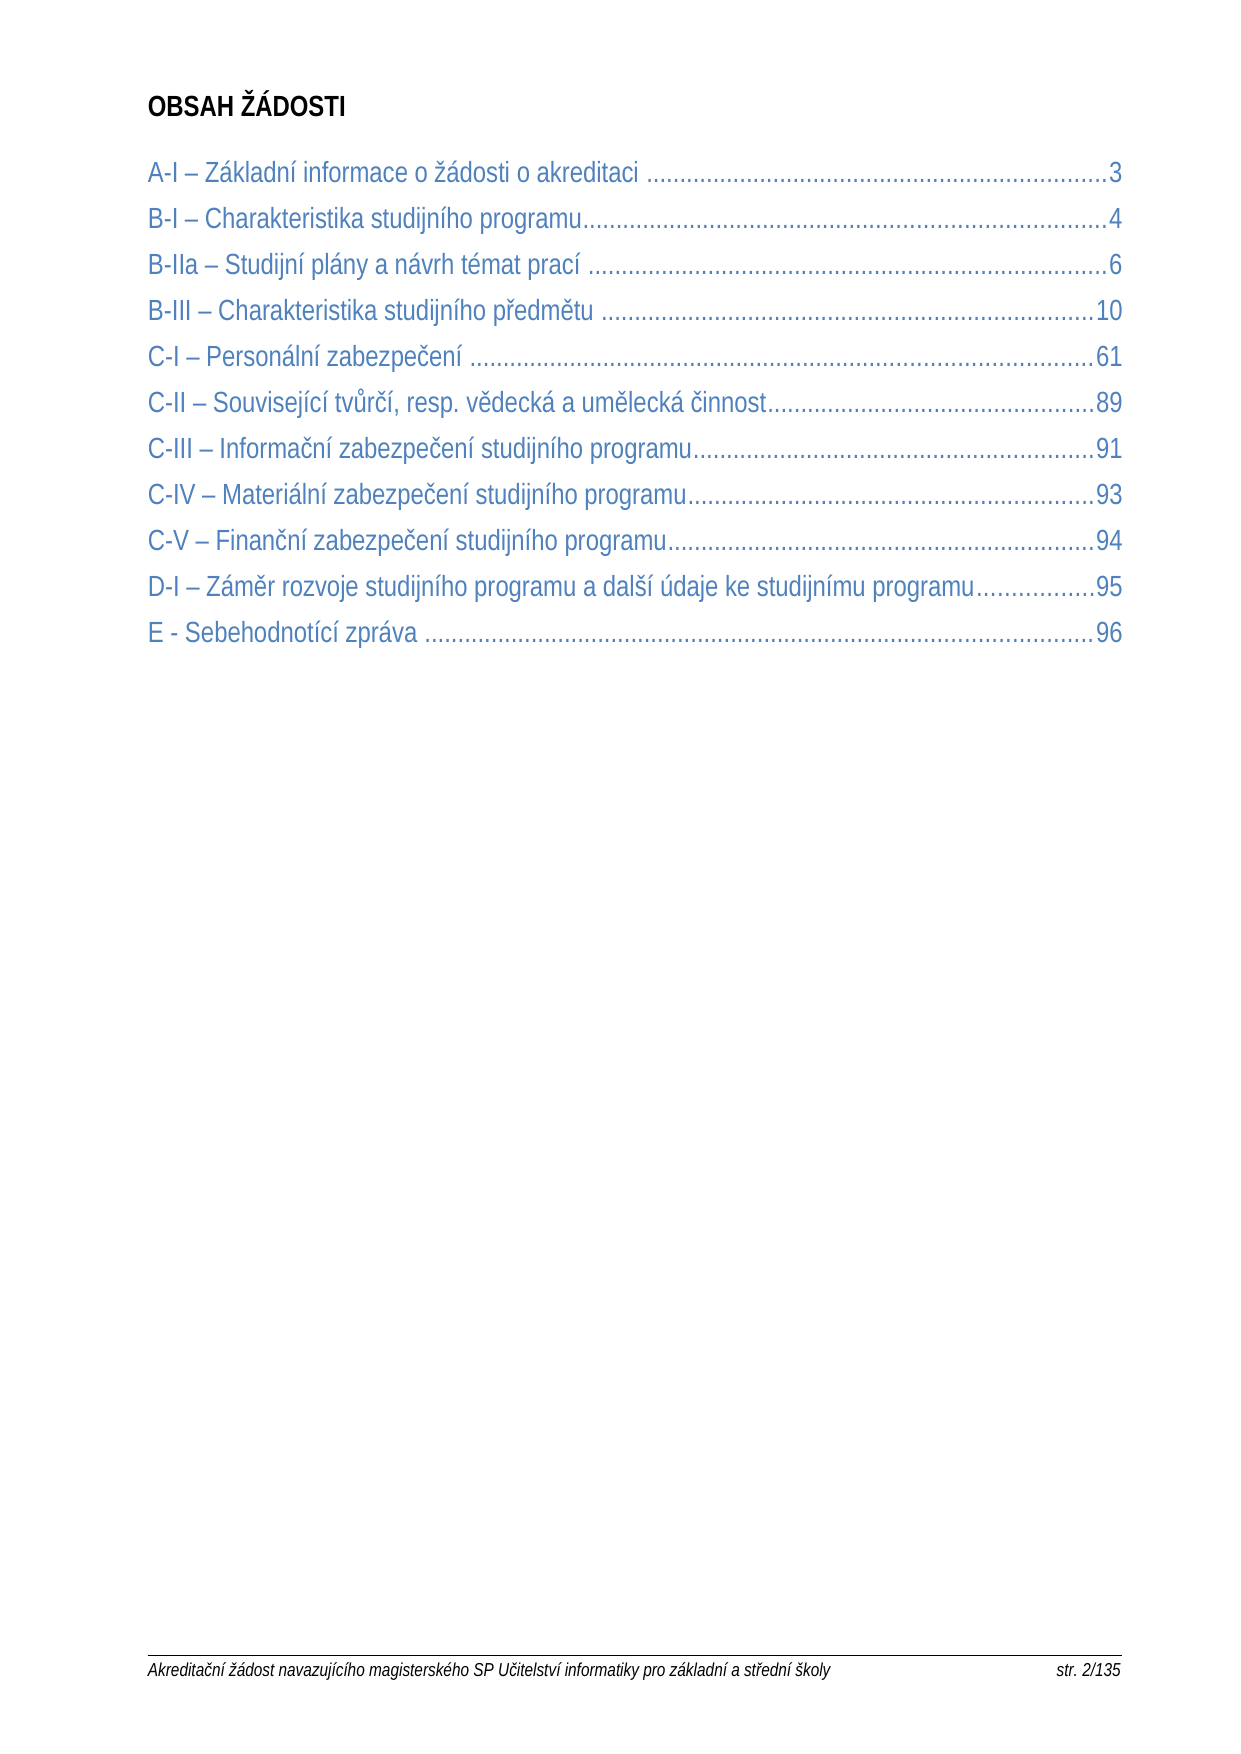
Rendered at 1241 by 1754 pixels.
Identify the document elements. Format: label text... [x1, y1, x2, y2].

text 3 [148, 156, 1122, 189]
text OBSAH ŽÁDOSTI [148, 89, 1122, 122]
text 4 [148, 201, 1122, 235]
text 6 [148, 247, 1122, 281]
